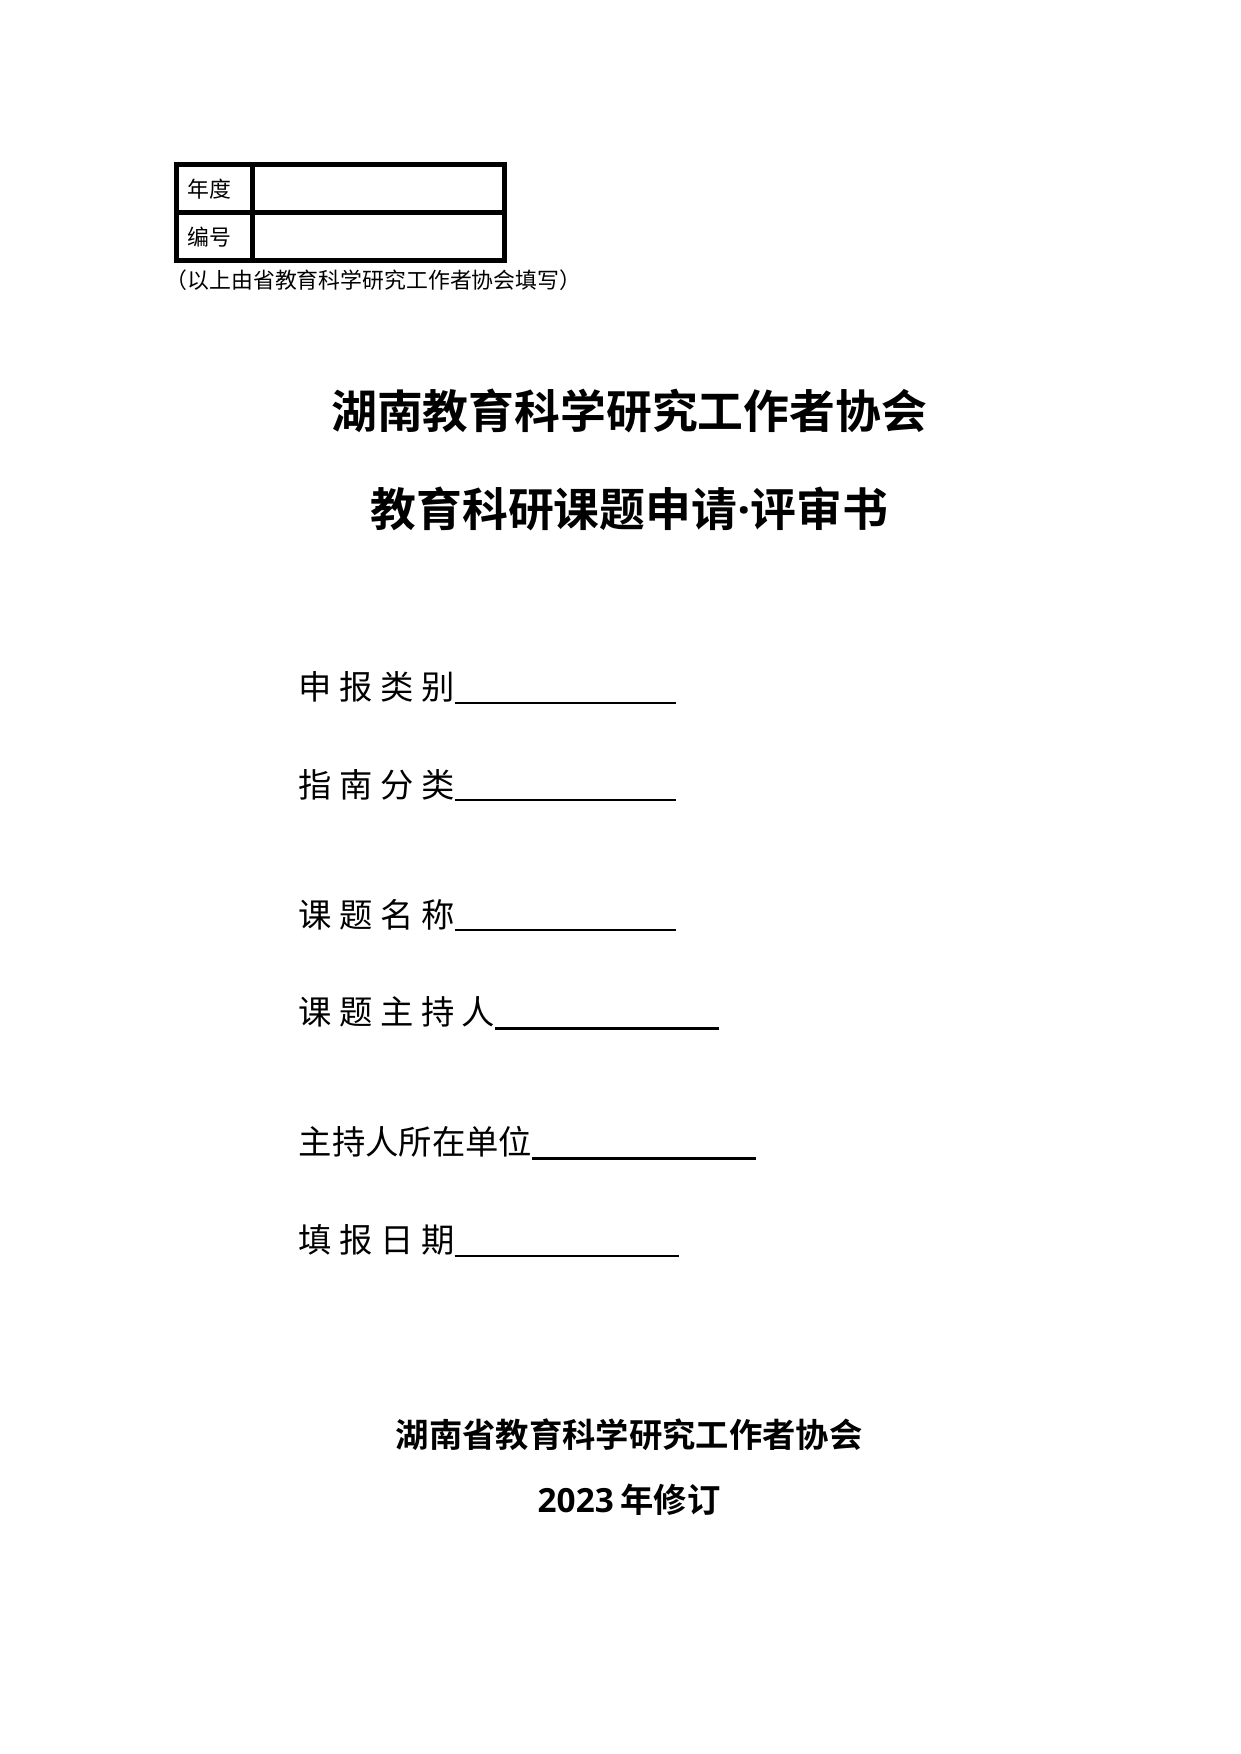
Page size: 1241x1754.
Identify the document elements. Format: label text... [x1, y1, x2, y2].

text （以上由省教育科学研究工作者协会填写） [165, 263, 1093, 295]
table_cell [255, 215, 502, 258]
text 课 题 名 称 [165, 880, 1093, 945]
table_header 年度 [179, 167, 250, 210]
text 填 报 日 期 [165, 1205, 1093, 1270]
table_cell 编号 [179, 215, 250, 258]
text 湖南教育科学研究工作者协会 [165, 360, 1093, 458]
text 申 报 类 别 [165, 653, 1093, 718]
text 湖南省教育科学研究工作者协会 [165, 1400, 1093, 1465]
text 教育科研课题申请·评审书 [165, 458, 1093, 555]
text 主持人所在单位 [165, 1108, 1093, 1173]
text 指 南 分 类 [165, 750, 1093, 815]
text 课 题 主 持 人 [165, 978, 1093, 1043]
table_header [255, 167, 502, 210]
text 2023年修订 [165, 1465, 1093, 1530]
